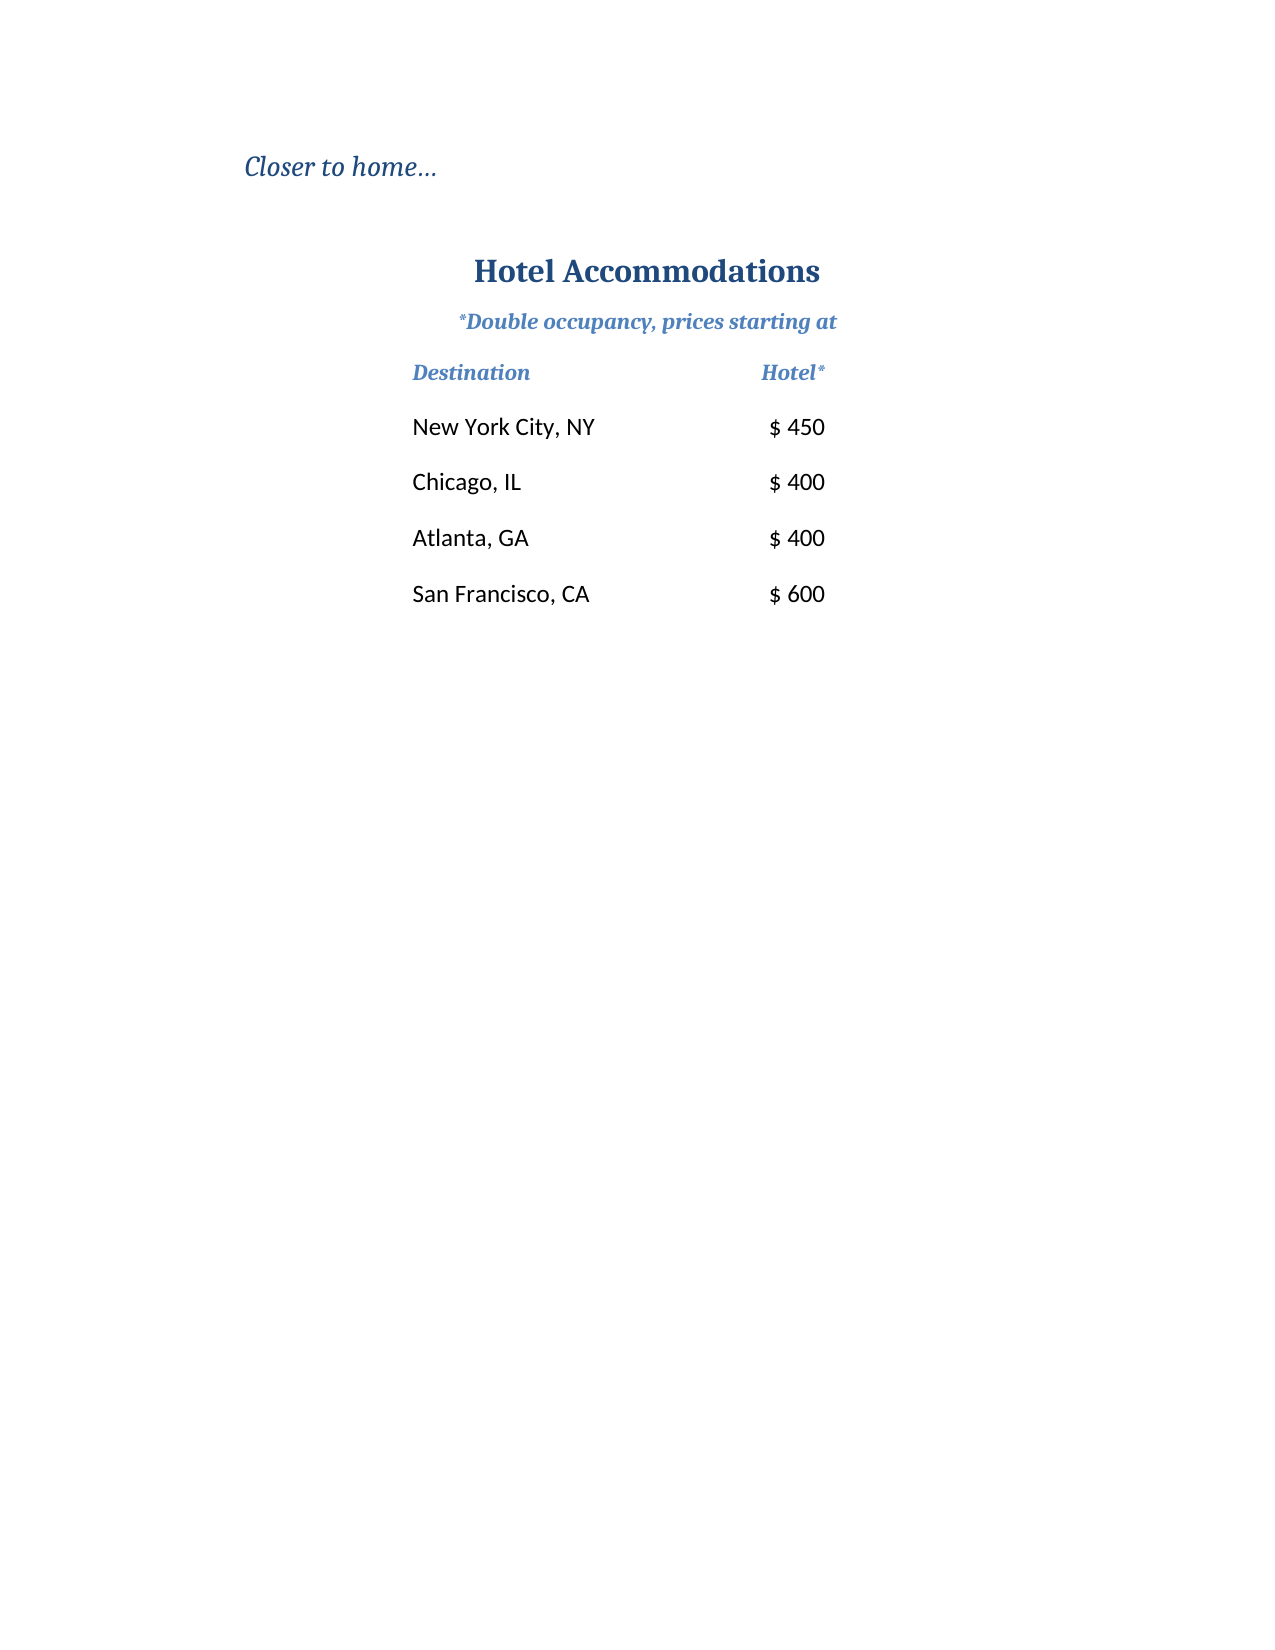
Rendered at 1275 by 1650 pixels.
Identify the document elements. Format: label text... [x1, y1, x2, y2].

text Atlanta, GA $ 400 [412, 522, 1050, 553]
text Destination Hotel* [412, 360, 1050, 386]
text New York City, NY $ 450 [412, 411, 1050, 441]
text San Francisco, CA $ 600 [412, 578, 1050, 609]
text Hotel Accommodations [244, 252, 1050, 290]
text *Double occupancy, prices starting at [244, 309, 1050, 335]
text Chicago, IL $ 400 [412, 467, 1050, 497]
text Closer to home… [244, 150, 1050, 183]
